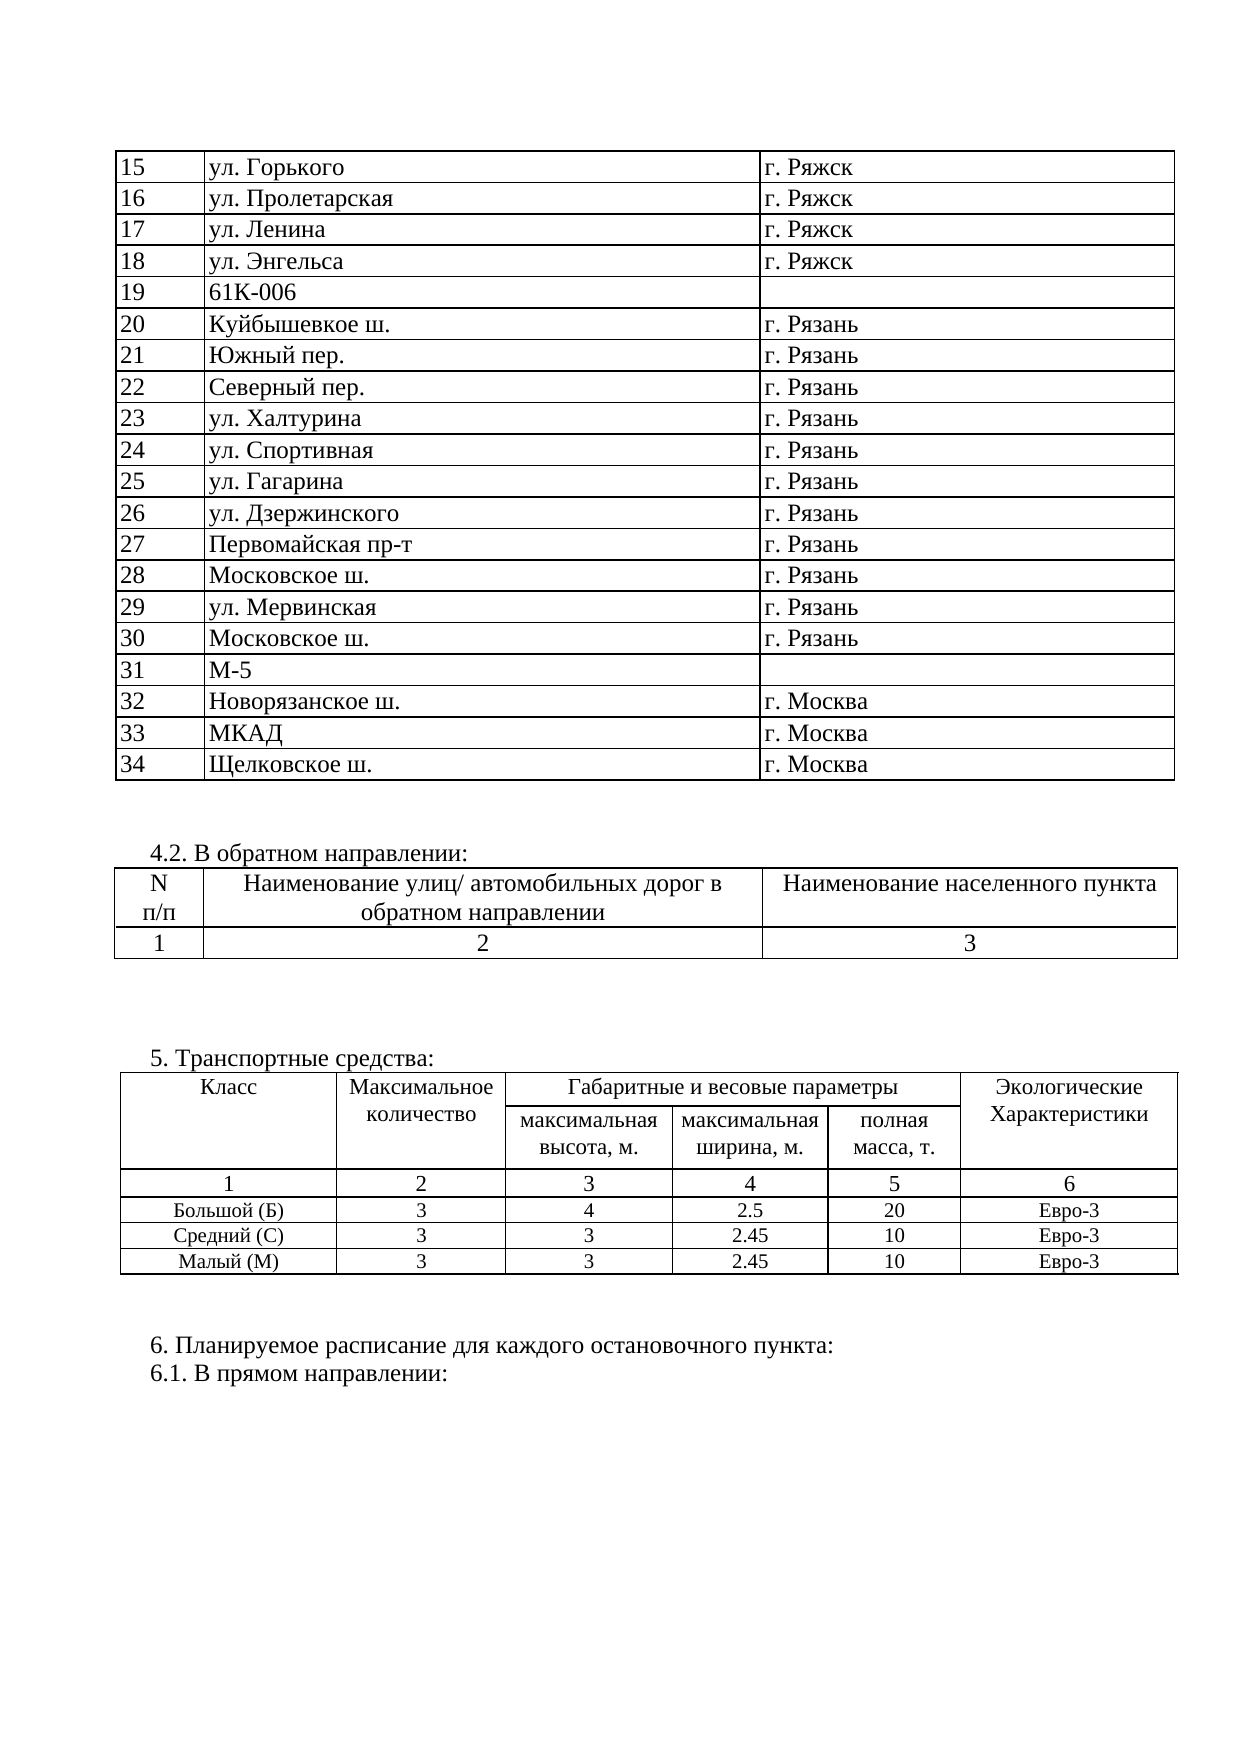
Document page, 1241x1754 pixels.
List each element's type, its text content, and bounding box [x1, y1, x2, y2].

table_cell 6 [961, 1170, 1177, 1196]
table_cell ул. Ленина [205, 215, 759, 244]
table_cell 17 [117, 215, 204, 244]
table_cell 3 [506, 1223, 672, 1247]
table_cell г. Москва [761, 718, 1174, 748]
table_cell Первомайская пр-т [205, 529, 759, 559]
table_cell полная масса, т. [829, 1107, 960, 1168]
table_cell 18 [117, 246, 204, 276]
table_cell г. Рязань [761, 340, 1174, 370]
table_cell г. Ряжск [761, 152, 1174, 181]
table_cell Евро-3 [961, 1249, 1177, 1273]
table_cell 15 [117, 152, 204, 181]
table_cell 3 [506, 1249, 672, 1273]
table_header N п/п [115, 869, 203, 926]
text 6. Планируемое расписание для каждого остановочного пункта: [150, 1330, 1090, 1358]
table_cell 2.45 [673, 1249, 827, 1273]
table_header Экологические Характеристики [961, 1073, 1177, 1168]
table_cell г. Ряжск [761, 183, 1174, 213]
table_cell 5 [829, 1170, 960, 1196]
table_cell 25 [117, 466, 204, 496]
table_header Наименование улиц/ автомобильных дорог в обратном направлении [204, 869, 762, 926]
table_header Наименование населенного пункта [763, 869, 1177, 926]
table_cell Куйбышевкое ш. [205, 309, 759, 339]
table_cell Евро-3 [961, 1223, 1177, 1247]
table_cell 4 [506, 1198, 672, 1222]
table_cell [761, 277, 1174, 307]
table_cell г. Рязань [761, 623, 1174, 653]
table_cell ул. Халтурина [205, 403, 759, 433]
table_cell 2 [337, 1170, 505, 1196]
table_cell 27 [117, 529, 204, 559]
table_cell г. Рязань [761, 466, 1174, 496]
table_cell 1 [121, 1170, 336, 1196]
table_cell г. Рязань [761, 561, 1174, 590]
table_cell 4 [673, 1170, 827, 1196]
table_cell 2.45 [673, 1223, 827, 1247]
table_cell 22 [117, 372, 204, 402]
table_cell г. Рязань [761, 403, 1174, 433]
table_cell 3 [506, 1170, 672, 1196]
table_header Максимальное количество [337, 1073, 505, 1168]
table_cell ул. Энгельса [205, 246, 759, 276]
table_cell ул. Горького [205, 152, 759, 181]
table_cell 26 [117, 498, 204, 527]
table_cell 3 [763, 926, 1177, 957]
table_cell г. Рязань [761, 592, 1174, 622]
table_header Габаритные и весовые параметры [506, 1073, 960, 1105]
table_cell Московское ш. [205, 561, 759, 590]
table_cell 20 [117, 309, 204, 339]
table_cell максимальная высота, м. [506, 1107, 672, 1168]
table_cell 3 [337, 1198, 505, 1222]
table_cell МКАД [205, 718, 759, 748]
table_cell М-5 [205, 655, 759, 685]
table_cell ул. Мервинская [205, 592, 759, 622]
table_cell Большой (Б) [121, 1198, 336, 1222]
table_cell Щелковское ш. [205, 749, 759, 779]
table_cell 23 [117, 403, 204, 433]
table_cell 2 [204, 928, 762, 957]
text 6.1. В прямом направлении: [150, 1358, 1090, 1387]
text 4.2. В обратном направлении: [150, 838, 1090, 867]
table_cell 10 [829, 1249, 960, 1273]
table_cell 31 [117, 655, 204, 685]
table_cell ул. Дзержинского [205, 498, 759, 527]
text 5. Транспортные средства: [150, 1043, 1090, 1072]
table_cell 2.5 [673, 1198, 827, 1222]
table_cell Северный пер. [205, 372, 759, 402]
table_cell г. Москва [761, 749, 1174, 779]
table_cell 61К-006 [205, 277, 759, 307]
table_cell г. Рязань [761, 498, 1174, 527]
table_cell г. Ряжск [761, 246, 1174, 276]
table_cell г. Рязань [761, 529, 1174, 559]
table_cell 19 [117, 277, 204, 307]
table_cell г. Рязань [761, 435, 1174, 464]
table_cell ул. Пролетарская [205, 183, 759, 213]
table_cell г. Москва [761, 686, 1174, 716]
table_cell 10 [829, 1223, 960, 1247]
table_cell Малый (М) [121, 1249, 336, 1273]
table_cell ул. Спортивная [205, 435, 759, 464]
table_cell Средний (С) [121, 1223, 336, 1247]
table_cell 3 [337, 1223, 505, 1247]
table_cell ул. Гагарина [205, 466, 759, 496]
table_cell 20 [829, 1198, 960, 1222]
table_cell 29 [117, 592, 204, 622]
table_cell Новорязанское ш. [205, 686, 759, 716]
table_cell [761, 655, 1174, 685]
table_cell 32 [117, 686, 204, 716]
table_cell 3 [337, 1249, 505, 1273]
table_cell Евро-3 [961, 1198, 1177, 1222]
table_cell 21 [117, 340, 204, 370]
table_cell г. Рязань [761, 372, 1174, 402]
table_cell максимальная ширина, м. [673, 1107, 827, 1168]
table_header Класс [121, 1073, 336, 1168]
table_cell Московское ш. [205, 623, 759, 653]
table_cell 16 [117, 183, 204, 213]
table_cell 28 [117, 561, 204, 590]
table_cell г. Рязань [761, 309, 1174, 339]
table_cell 30 [117, 623, 204, 653]
table_cell 33 [117, 718, 204, 748]
table_cell Южный пер. [205, 340, 759, 370]
table_cell 1 [115, 927, 203, 957]
table_cell 24 [117, 435, 204, 464]
table_cell 34 [117, 749, 204, 779]
table_cell г. Ряжск [761, 215, 1174, 244]
